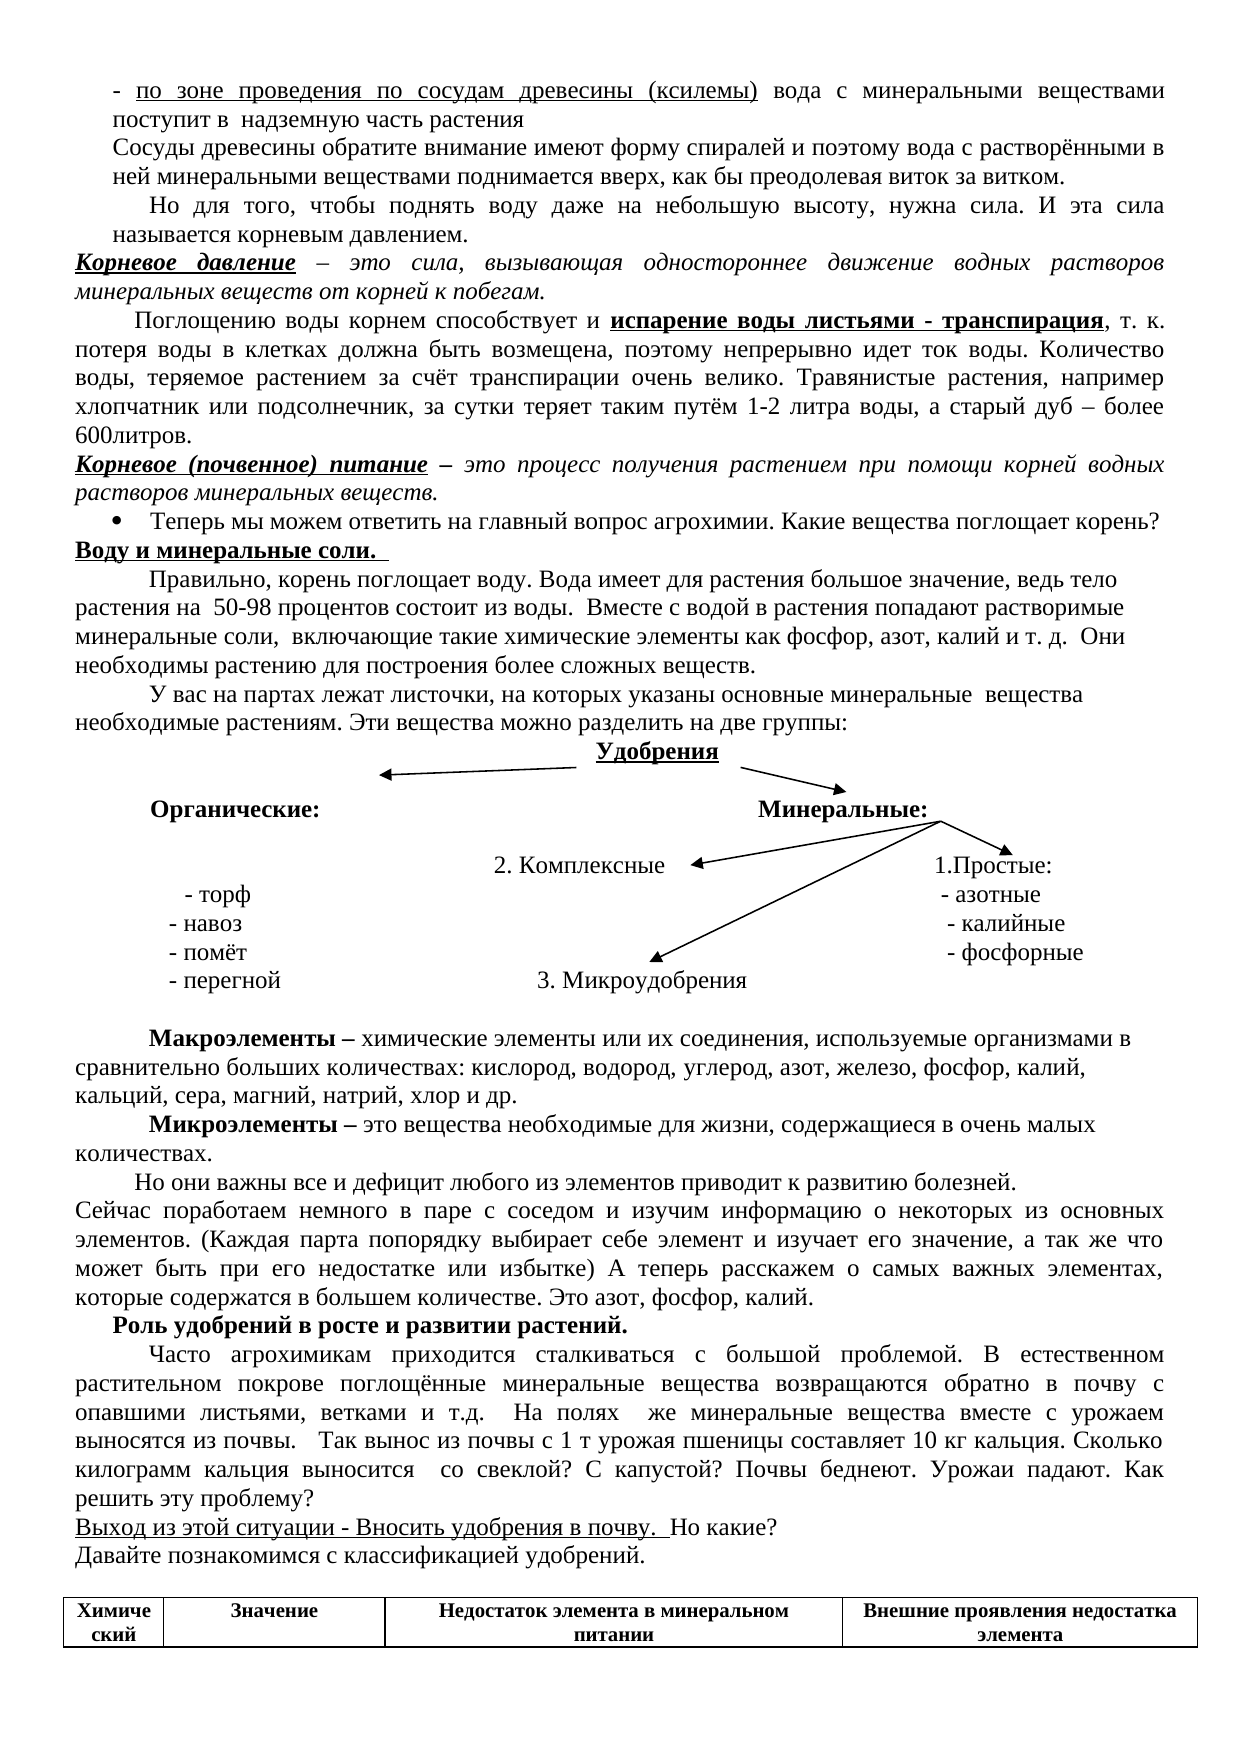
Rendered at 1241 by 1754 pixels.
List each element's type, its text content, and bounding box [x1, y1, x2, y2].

text Микроэлементы – это вещества необходимые для жизни, содержащиеся в очень малых количествах. [75, 1109, 1165, 1167]
table_header Химический элемент [64, 1598, 163, 1646]
text - торф - азотные [766, 879, 1165, 908]
text - перегной 3. Микроудобрения [75, 966, 1165, 994]
text Сосуды древесины обратите внимание имеют форму спиралей и поэтому вода с растворёнными в ней минеральными веществами поднимается вверх, как бы преодолевая виток за витком. [112, 132, 1165, 190]
text 2. Комплексные 1.Простые: [75, 851, 875, 879]
text 2. Комплексные 1.Простые: [826, 851, 1165, 879]
text - навоз - калийные [75, 908, 757, 937]
text Макроэлементы – химические элементы или их соединения, используемые организмами в сравнительно больших количествах: кислород, водород, углерод, азот, железо, фосфор, калий, кальций, сера, магний, натрий, хлор и др. [517, 1023, 1165, 1109]
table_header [386, 1598, 842, 1646]
text Сейчас поработаем немного в паре с соседом и изучим информацию о некоторых из основных элементов. (Каждая парта попорядку выбирает себе элемент и изучает его значение, а так же что может быть при его недостатке или избытке) А теперь расскажем о самых важных элементах, которые содержатся в большем количестве. Это азот, фосфор, калий. [75, 1196, 1165, 1311]
text - навоз - калийные [705, 908, 1165, 937]
table_header Значение [164, 1598, 384, 1646]
text Но они важны все и дефицит любого из элементов приводит к развитию болезней. [75, 1167, 1165, 1196]
text Но для того, чтобы поднять воду даже на небольшую высоту, нужна сила. И эта сила называется корневым давлением. [112, 190, 1165, 247]
text Удобрения [75, 736, 1165, 765]
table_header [843, 1598, 1197, 1646]
list Роль удобрений в росте и развитии растений. [112, 1311, 1165, 1339]
text Органические: Минеральные: [75, 794, 1165, 822]
text Часто агрохимикам приходится сталкиваться с большой проблемой. В естественном растительном покрове поглощённые минеральные вещества возвращаются обратно в почву с опавшими листьями, ветками и т.д. На полях же минеральные вещества вместе с урожаем выносятся из почвы. Так вынос из почвы с 1 т урожая пшеницы составляет 10 кг кальция. Сколько килограмм кальция выносится со свеклой? С капустой? Почвы беднеют. Урожаи падают. Как решить эту проблему? [75, 1339, 1165, 1512]
text - по зоне проведения по сосудам древесины (ксилемы) вода с минеральными веществами поступит в надземную часть растения [112, 75, 1165, 132]
text Корневое (почвенное) питание – это процесс получения растением при помощи корней водных растворов минеральных веществ. [75, 449, 1165, 506]
list Теперь мы можем ответить на главный вопрос агрохимии. Какие вещества поглощает корень? [112, 506, 1165, 535]
text - торф - азотные [75, 879, 817, 908]
text Выход из этой ситуации - Вносить удобрения в почву. Но какие? [75, 1512, 1165, 1541]
text У вас на партах лежат листочки, на которых указаны основные минеральные вещества необходимые растениям. Эти вещества можно разделить на две группы: [75, 679, 1165, 736]
text Давайте познакомимся с классификацией удобрений. [75, 1541, 1165, 1569]
text - помёт - фосфорные [75, 937, 1165, 966]
text Правильно, корень поглощает воду. Вода имеет для растения большое значение, ведь тело растения на 50-98 процентов состоит из воды. Вместе с водой в растения попадают растворимые минеральные соли, включающие такие химические элементы как фосфор, азот, калий и т. д. Они необходимы растению для построения более сложных веществ. [75, 564, 1165, 679]
text Воду и минеральные соли. [75, 535, 1165, 564]
text Поглощению воды корнем способствует и испарение воды листьями - транспирация, т. к. потеря воды в клетках должна быть возмещена, поэтому непрерывно идет ток воды. Количество воды, теряемое растением за счёт транспирации очень велико. Травянистые растения, например хлопчатник или подсолнечник, за сутки теряет таким путём 1-2 литра воды, а старый дуб – более 600литров. [75, 305, 1165, 449]
text Корневое давление – это сила, вызывающая одностороннее движение водных растворов минеральных веществ от корней к побегам. [75, 247, 1165, 305]
